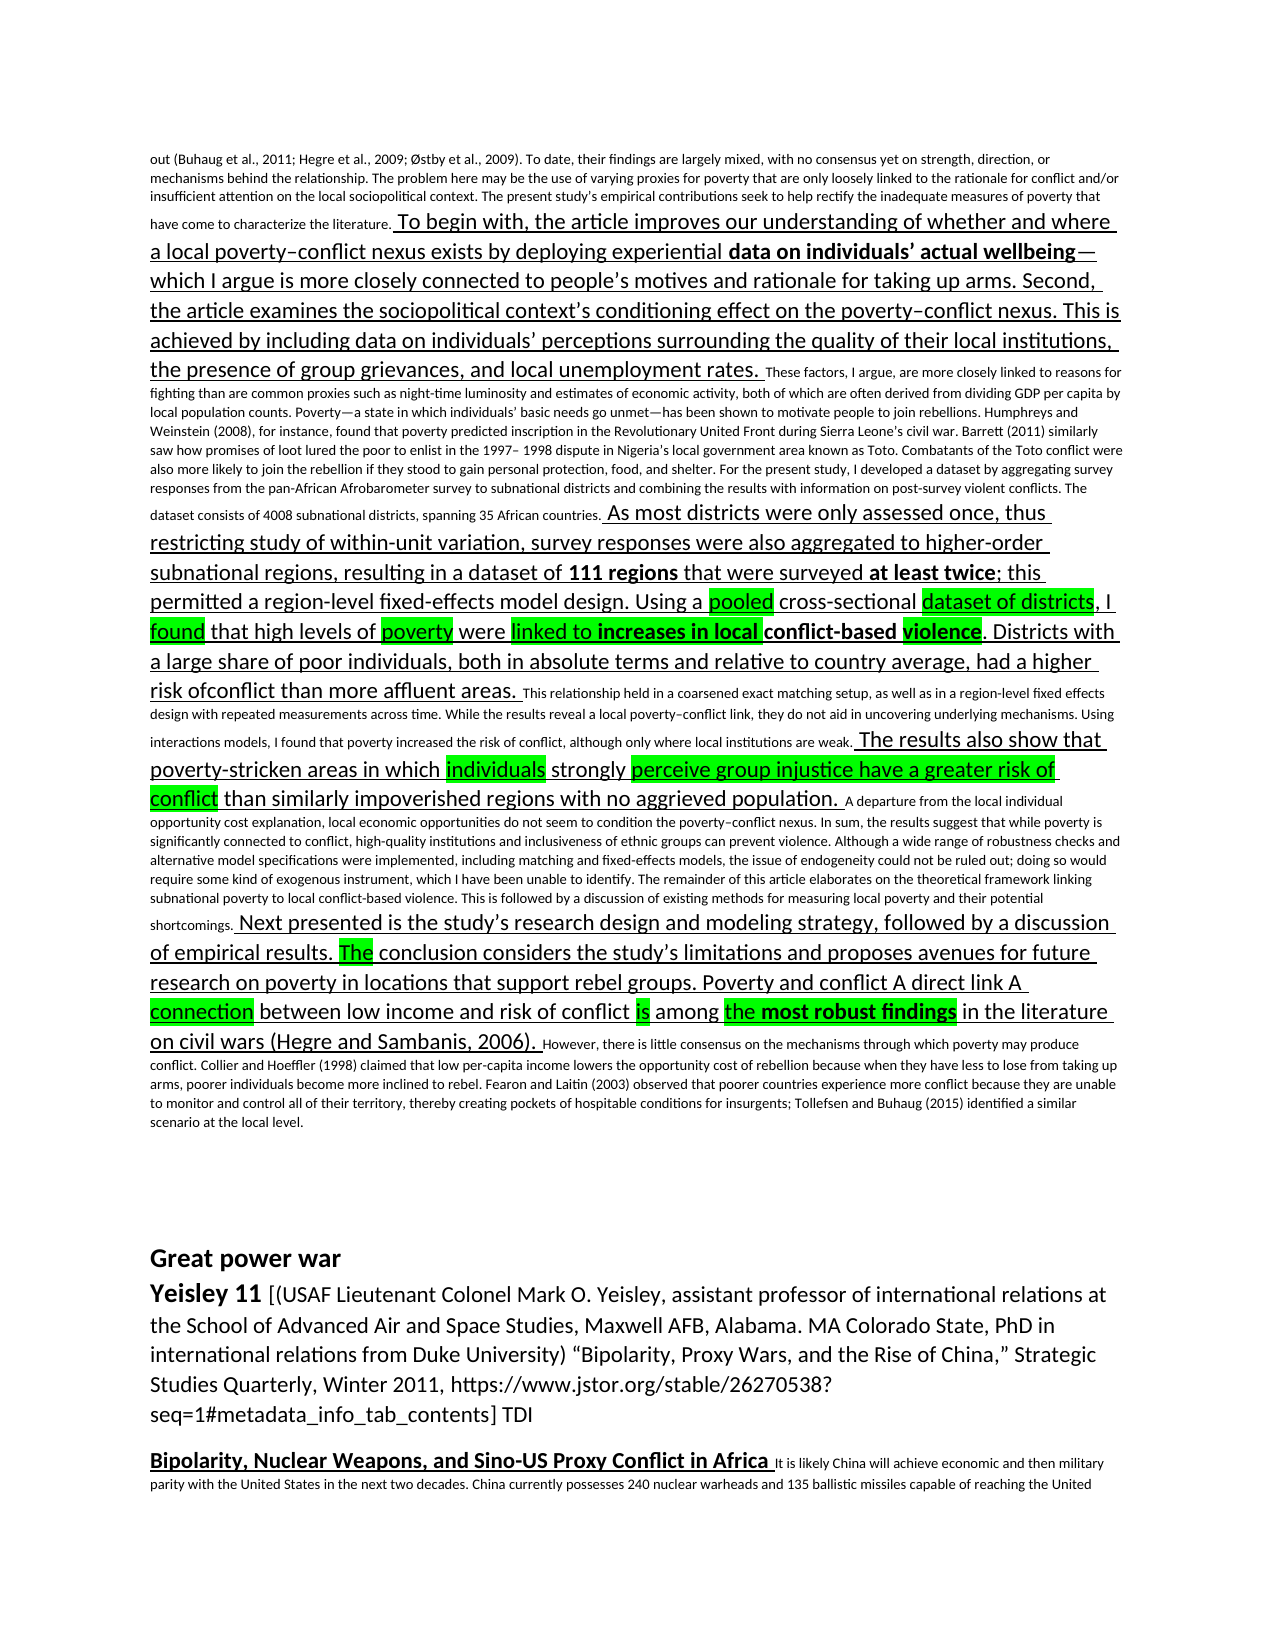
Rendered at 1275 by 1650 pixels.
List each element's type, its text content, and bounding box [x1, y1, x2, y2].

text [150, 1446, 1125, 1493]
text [150, 150, 1125, 1131]
subtitle Great power war [150, 1241, 1125, 1274]
text Yeisley 11 [(USAF Lieutenant Colonel Mark O. Yeisley, assistant professor of international relations at the School of Advanced Air and Space Studies, Maxwell AFB, Alabama. MA Colorado State, PhD in international relations from Duke University) “Bipolarity, Proxy Wars, and the Rise of China,” Strategic Studies Quarterly, Winter 2011, https://www.jstor.org/stable/26270538?seq=1#metadata_info_tab_contents] TDI [150, 1276, 1125, 1428]
